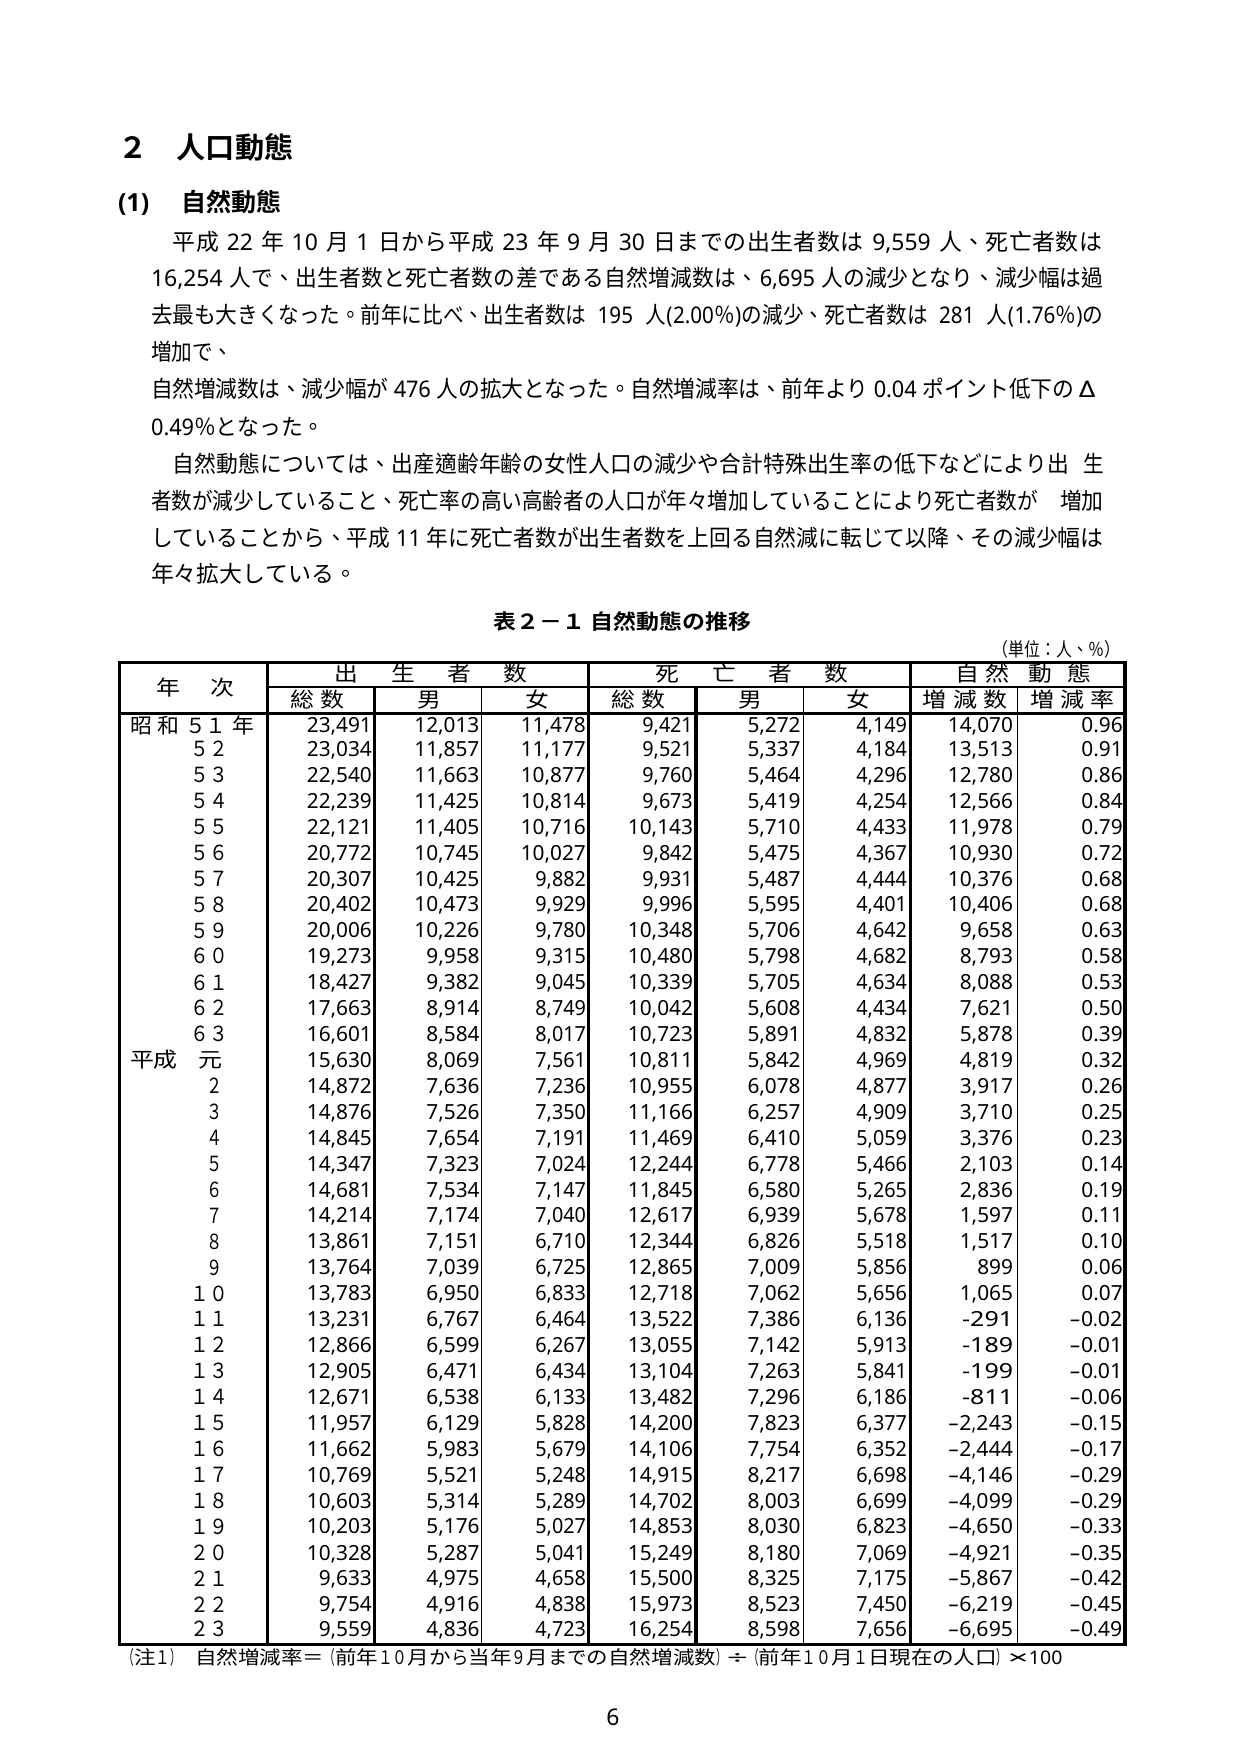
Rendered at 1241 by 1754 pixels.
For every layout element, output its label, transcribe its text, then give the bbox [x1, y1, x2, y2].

table_cell 9,382 [376, 971, 481, 997]
table_cell 8,749 [482, 997, 587, 1023]
table_cell 8,017 [482, 1023, 587, 1049]
table_cell 7,654 [376, 1126, 481, 1152]
table_cell 5,027 [482, 1515, 587, 1541]
table_cell ２０ [121, 1541, 266, 1567]
table_cell 8,584 [376, 1023, 481, 1049]
table_cell 10,027 [482, 841, 587, 867]
table_cell 9,780 [482, 919, 587, 945]
table_cell 6,833 [482, 1282, 587, 1308]
table_cell 1,517 [912, 1230, 1017, 1256]
table_cell 6,133 [482, 1386, 587, 1412]
table_cell -4,921 [912, 1541, 1017, 1567]
table_cell 20,402 [269, 893, 373, 919]
table_cell 5,272 [698, 715, 803, 738]
table_cell 12,780 [912, 764, 1017, 789]
table_cell -0.42 [1018, 1567, 1123, 1593]
table_cell 0.14 [1018, 1153, 1123, 1178]
table_cell 5,913 [804, 1334, 909, 1360]
table_cell 12,566 [912, 790, 1017, 815]
table_cell 5,841 [804, 1360, 909, 1386]
table_cell ２ [121, 1075, 266, 1101]
table_cell ５３ [121, 764, 266, 789]
table_cell 11,857 [376, 738, 481, 764]
table_cell 平成 元 [121, 1049, 266, 1075]
table_cell 9,754 [269, 1593, 373, 1619]
table_cell 22,540 [269, 764, 373, 789]
table_cell 6,129 [376, 1412, 481, 1437]
table_cell 9,760 [590, 764, 694, 789]
table_cell 7,191 [482, 1126, 587, 1152]
table_cell 5,287 [376, 1541, 481, 1567]
table_cell 9,521 [590, 738, 694, 764]
table_cell 6,710 [482, 1230, 587, 1256]
table_cell 9,996 [590, 893, 694, 919]
table_cell 0.10 [1018, 1230, 1123, 1256]
table_cell ６０ [121, 945, 266, 971]
table_cell 5,466 [804, 1153, 909, 1178]
table_cell 14,915 [590, 1464, 694, 1489]
table_cell 10,143 [590, 815, 694, 841]
table_cell 14,845 [269, 1126, 373, 1152]
table_cell 4,642 [804, 919, 909, 945]
table_cell 0.84 [1018, 790, 1123, 815]
table_cell 10,955 [590, 1075, 694, 1101]
table_cell 増 減 率 [1018, 688, 1123, 712]
table_cell 0.26 [1018, 1075, 1123, 1101]
table_cell 12,013 [376, 715, 481, 738]
table_header 数 [482, 664, 587, 686]
table_cell 14,876 [269, 1101, 373, 1126]
table_cell 10,406 [912, 893, 1017, 919]
table_cell 7,296 [698, 1386, 803, 1412]
table_cell １０ [121, 1282, 266, 1308]
table_cell -6,695 [912, 1619, 1017, 1643]
table_cell 6,410 [698, 1126, 803, 1152]
table_header 態 [1058, 664, 1123, 686]
table_cell 男 [376, 688, 481, 712]
table_cell -199 [912, 1360, 1017, 1386]
text 自然増減数は、減少幅が 476 人の拡大となった。自然増減率は、前年より 0.04 ポイント低下のΔ [151, 373, 1151, 404]
table_cell 18,427 [269, 971, 373, 997]
table_cell 6,725 [482, 1256, 587, 1282]
table_cell 0.68 [1018, 893, 1123, 919]
table_cell 7,656 [804, 1619, 909, 1643]
table_cell １９ [121, 1515, 266, 1541]
table_cell 4,149 [804, 715, 909, 738]
table_cell 6,257 [698, 1101, 803, 1126]
table_header 出 [269, 664, 374, 686]
table_cell 6,538 [376, 1386, 481, 1412]
table_cell 4,444 [804, 867, 909, 893]
table_cell 11,662 [269, 1438, 373, 1463]
table_cell 10,203 [269, 1515, 373, 1541]
table_cell 11,177 [482, 738, 587, 764]
table_cell 増 減 数 [912, 688, 1017, 712]
table_cell 5,842 [698, 1049, 803, 1075]
table_header 年 次 [121, 664, 266, 712]
table_cell 4,434 [804, 997, 909, 1023]
table_cell 5,706 [698, 919, 803, 945]
table_cell 11,166 [590, 1101, 694, 1126]
table_cell 4,975 [376, 1567, 481, 1593]
table_cell 10,376 [912, 867, 1017, 893]
table_cell 12,905 [269, 1360, 373, 1386]
table_cell 16,601 [269, 1023, 373, 1049]
table_cell ８ [121, 1230, 266, 1256]
table_cell -4,099 [912, 1489, 1017, 1515]
table_cell 22,239 [269, 790, 373, 815]
table_cell 14,681 [269, 1178, 373, 1204]
table_cell 8,914 [376, 997, 481, 1023]
table_cell １１ [121, 1308, 266, 1334]
table_cell 4,682 [804, 945, 909, 971]
table_cell 5,856 [804, 1256, 909, 1282]
table_cell 0.63 [1018, 919, 1123, 945]
table_cell 10,814 [482, 790, 587, 815]
table_cell 7,175 [804, 1567, 909, 1593]
table_cell 12,244 [590, 1153, 694, 1178]
table_cell １４ [121, 1386, 266, 1412]
table_cell 13,513 [912, 738, 1017, 764]
table_cell 10,226 [376, 919, 481, 945]
table_cell -0.49 [1018, 1619, 1123, 1643]
table_cell 6,352 [804, 1438, 909, 1463]
table_cell 15,249 [590, 1541, 694, 1567]
table_cell ２２ [121, 1593, 266, 1619]
table_cell 7,009 [698, 1256, 803, 1282]
table_cell 9,045 [482, 971, 587, 997]
table_cell 7,534 [376, 1178, 481, 1204]
table_cell 5,419 [698, 790, 803, 815]
table_cell -0.02 [1018, 1308, 1123, 1334]
table_cell 5,059 [804, 1126, 909, 1152]
table_cell １７ [121, 1464, 266, 1489]
table_cell ４ [121, 1126, 266, 1152]
table_cell 8,088 [912, 971, 1017, 997]
table_cell 2,103 [912, 1153, 1017, 1178]
table_cell -0.33 [1018, 1515, 1123, 1541]
table_cell 5,265 [804, 1178, 909, 1204]
table_cell 7,323 [376, 1153, 481, 1178]
table_cell 13,482 [590, 1386, 694, 1412]
table_cell 5,487 [698, 867, 803, 893]
table_cell 0.96 [1018, 715, 1123, 738]
table_cell ５６ [121, 841, 266, 867]
table_cell -5,867 [912, 1567, 1017, 1593]
table_cell 0.50 [1018, 997, 1123, 1023]
table_cell 5,176 [376, 1515, 481, 1541]
table_cell 4,819 [912, 1049, 1017, 1075]
table_cell 4,184 [804, 738, 909, 764]
table_cell 9,673 [590, 790, 694, 815]
table_header 亡 [696, 664, 741, 686]
table_cell 3,710 [912, 1101, 1017, 1126]
table_cell -0.35 [1018, 1541, 1123, 1567]
table_cell 13,231 [269, 1308, 373, 1334]
table_cell 4,909 [804, 1101, 909, 1126]
table_cell 7,561 [482, 1049, 587, 1075]
table_cell 0.91 [1018, 738, 1123, 764]
table_cell １６ [121, 1438, 266, 1463]
table_cell 4,877 [804, 1075, 909, 1101]
table_cell 10,716 [482, 815, 587, 841]
subtitle 自然動態 [118, 167, 1151, 222]
table_cell ５８ [121, 893, 266, 919]
table_cell 8,598 [698, 1619, 803, 1643]
table_cell 6,823 [804, 1515, 909, 1541]
table_cell 5,608 [698, 997, 803, 1023]
table_cell 13,104 [590, 1360, 694, 1386]
table_cell 11,957 [269, 1412, 373, 1437]
table_header 死 [590, 664, 696, 686]
table_cell 14,347 [269, 1153, 373, 1178]
table_cell 7,174 [376, 1204, 481, 1230]
table_cell 4,296 [804, 764, 909, 789]
table_cell ５ [121, 1153, 266, 1178]
table_cell 11,469 [590, 1126, 694, 1152]
table_cell 15,500 [590, 1567, 694, 1593]
table_cell 5,828 [482, 1412, 587, 1437]
table_cell 5,656 [804, 1282, 909, 1308]
table_cell -2,243 [912, 1412, 1017, 1437]
table_cell 4,969 [804, 1049, 909, 1075]
table_cell 7,142 [698, 1334, 803, 1360]
table_cell 7,069 [804, 1541, 909, 1567]
table_cell 5,710 [698, 815, 803, 841]
table_cell 4,658 [482, 1567, 587, 1593]
table_cell 14,702 [590, 1489, 694, 1515]
table_header 動 [1018, 664, 1058, 686]
table_cell 9,958 [376, 945, 481, 971]
table_cell 0.23 [1018, 1126, 1123, 1152]
table_cell 5,595 [698, 893, 803, 919]
table_header 者 [741, 664, 803, 686]
table_cell 9,882 [482, 867, 587, 893]
table_cell 9,931 [590, 867, 694, 893]
table_cell 女 [482, 688, 587, 712]
table_cell 10,042 [590, 997, 694, 1023]
table_cell 13,055 [590, 1334, 694, 1360]
table_cell 5,248 [482, 1464, 587, 1489]
table_cell 2,836 [912, 1178, 1017, 1204]
table_cell 16,254 [590, 1619, 694, 1643]
table_cell ６２ [121, 997, 266, 1023]
table_cell 9,559 [269, 1619, 373, 1643]
table_cell 11,478 [482, 715, 587, 738]
table_cell 12,617 [590, 1204, 694, 1230]
table_cell -0.29 [1018, 1489, 1123, 1515]
table_cell 5,983 [376, 1438, 481, 1463]
table_cell -6,219 [912, 1593, 1017, 1619]
table_cell 15,973 [590, 1593, 694, 1619]
table_cell 899 [912, 1256, 1017, 1282]
table_cell 6,078 [698, 1075, 803, 1101]
table_cell ５９ [121, 919, 266, 945]
table_cell 6,950 [376, 1282, 481, 1308]
table_cell 14,872 [269, 1075, 373, 1101]
table_cell 6,186 [804, 1386, 909, 1412]
table_cell 12,865 [590, 1256, 694, 1282]
table_cell 9,633 [269, 1567, 373, 1593]
table_cell １２ [121, 1334, 266, 1360]
table_cell 11,663 [376, 764, 481, 789]
table_cell 22,121 [269, 815, 373, 841]
table_cell 13,861 [269, 1230, 373, 1256]
table_cell ５７ [121, 867, 266, 893]
table_header 者 [413, 664, 482, 686]
table_cell 7,450 [804, 1593, 909, 1619]
subtitle ２ 人口動態 [118, 127, 1151, 167]
table_cell 男 [698, 688, 803, 712]
table_cell 5,337 [698, 738, 803, 764]
table_cell 6,464 [482, 1308, 587, 1334]
table_cell 0.86 [1018, 764, 1123, 789]
table_cell 5,798 [698, 945, 803, 971]
table_cell 11,425 [376, 790, 481, 815]
table_cell 10,930 [912, 841, 1017, 867]
table_cell 0.32 [1018, 1049, 1123, 1075]
table_cell 5,464 [698, 764, 803, 789]
table_cell 10,723 [590, 1023, 694, 1049]
table_cell -0.29 [1018, 1464, 1123, 1489]
table_cell 5,289 [482, 1489, 587, 1515]
table_cell 9,929 [482, 893, 587, 919]
table_cell ７ [121, 1204, 266, 1230]
table_cell 4,634 [804, 971, 909, 997]
table_cell 10,811 [590, 1049, 694, 1075]
table_cell 8,217 [698, 1464, 803, 1489]
table_cell -4,650 [912, 1515, 1017, 1541]
table_cell 4,401 [804, 893, 909, 919]
table_cell 4,832 [804, 1023, 909, 1049]
table_cell 6,267 [482, 1334, 587, 1360]
table_cell 10,877 [482, 764, 587, 789]
table_cell 12,344 [590, 1230, 694, 1256]
table_cell 11,405 [376, 815, 481, 841]
table_cell -0.17 [1018, 1438, 1123, 1463]
table_cell 9,842 [590, 841, 694, 867]
table_cell -291 [912, 1308, 1017, 1334]
table_cell 14,070 [912, 715, 1017, 738]
table_cell 8,325 [698, 1567, 803, 1593]
subtitle 平成 22 年 10 月 1 日から平成 23 年 9 月 30 日までの出生者数は 9,559 人、死亡者数は 16,254 人で、出生者数と死亡者数の差である自然増減数は、6,695 人の減少となり、減少幅は過去最も大きくなった。前年に比べ、出生者数は 195 人(2.00％)の減少、死亡者数は 281 人(1.76％)の増加で、 [151, 225, 1104, 367]
table_cell 23,034 [269, 738, 373, 764]
table_cell 12,866 [269, 1334, 373, 1360]
table_cell 4,433 [804, 815, 909, 841]
table_cell 6,778 [698, 1153, 803, 1178]
table_cell 0.39 [1018, 1023, 1123, 1049]
table_cell -4,146 [912, 1464, 1017, 1489]
text （単位：人、％） [94, 638, 1120, 661]
table_cell 0.07 [1018, 1282, 1123, 1308]
table_cell 5,705 [698, 971, 803, 997]
table_cell 11,978 [912, 815, 1017, 841]
table_cell 6,826 [698, 1230, 803, 1256]
table_cell 5,521 [376, 1464, 481, 1489]
table_cell 4,836 [376, 1619, 481, 1643]
table_cell 10,328 [269, 1541, 373, 1567]
table_cell ３ [121, 1101, 266, 1126]
table_cell 昭 和 ５１ 年 [121, 715, 266, 738]
table_cell 8,069 [376, 1049, 481, 1075]
table_cell 7,386 [698, 1308, 803, 1334]
table_cell 5,518 [804, 1230, 909, 1256]
table_cell 0.06 [1018, 1256, 1123, 1282]
table_cell 5,475 [698, 841, 803, 867]
table_cell 7,024 [482, 1153, 587, 1178]
table_cell 7,636 [376, 1075, 481, 1101]
table_cell 6,580 [698, 1178, 803, 1204]
table_cell 8,003 [698, 1489, 803, 1515]
table_cell 10,745 [376, 841, 481, 867]
table_cell 6,699 [804, 1489, 909, 1515]
table_cell 23,491 [269, 715, 373, 738]
table_cell 7,263 [698, 1360, 803, 1386]
table_cell 9,421 [590, 715, 694, 738]
table_cell -0.45 [1018, 1593, 1123, 1619]
table_cell 5,878 [912, 1023, 1017, 1049]
table_cell 0.72 [1018, 841, 1123, 867]
table_cell 8,030 [698, 1515, 803, 1541]
table_cell １８ [121, 1489, 266, 1515]
table_cell 5,891 [698, 1023, 803, 1049]
table_cell 0.19 [1018, 1178, 1123, 1204]
table_cell 0.68 [1018, 867, 1123, 893]
table_cell ２３ [121, 1619, 266, 1643]
table_cell 13,783 [269, 1282, 373, 1308]
table_cell ６１ [121, 971, 266, 997]
table_cell 6,939 [698, 1204, 803, 1230]
table_cell 14,200 [590, 1412, 694, 1437]
table_cell １５ [121, 1412, 266, 1437]
table_cell 10,348 [590, 919, 694, 945]
table_cell 7,236 [482, 1075, 587, 1101]
table_cell 10,473 [376, 893, 481, 919]
table_cell 7,151 [376, 1230, 481, 1256]
table_cell ５４ [121, 790, 266, 815]
text 0.49％となった。 [151, 410, 1151, 442]
table_cell 4,838 [482, 1593, 587, 1619]
table_cell 20,772 [269, 841, 373, 867]
table_cell 6,471 [376, 1360, 481, 1386]
table_cell 9,315 [482, 945, 587, 971]
table_cell 10,339 [590, 971, 694, 997]
table_cell 4,916 [376, 1593, 481, 1619]
table_cell 14,853 [590, 1515, 694, 1541]
table_header 自 然 [912, 664, 1018, 686]
table_cell 4,367 [804, 841, 909, 867]
table_cell 10,769 [269, 1464, 373, 1489]
table_cell 7,040 [482, 1204, 587, 1230]
table_cell 13,764 [269, 1256, 373, 1282]
table_cell 5,041 [482, 1541, 587, 1567]
table_cell ５２ [121, 738, 266, 764]
table_cell 7,039 [376, 1256, 481, 1282]
table_cell -0.06 [1018, 1386, 1123, 1412]
table_cell 女 [804, 688, 909, 712]
table_cell 13,522 [590, 1308, 694, 1334]
table_cell 総 数 [590, 688, 694, 712]
table_cell 10,425 [376, 867, 481, 893]
table_cell 0.25 [1018, 1101, 1123, 1126]
table_cell 0.58 [1018, 945, 1123, 971]
table_cell 総 数 [269, 688, 373, 712]
table_cell 10,480 [590, 945, 694, 971]
table_cell 0.53 [1018, 971, 1123, 997]
table_header 生 [374, 664, 413, 686]
table_cell 10,603 [269, 1489, 373, 1515]
table_cell -2,444 [912, 1438, 1017, 1463]
table_cell ２１ [121, 1567, 266, 1593]
table_cell 6,377 [804, 1412, 909, 1437]
table_cell 6,434 [482, 1360, 587, 1386]
table_cell 19,273 [269, 945, 373, 971]
table_cell 5,679 [482, 1438, 587, 1463]
table_cell 0.11 [1018, 1204, 1123, 1230]
table_cell 11,845 [590, 1178, 694, 1204]
table_cell -0.01 [1018, 1334, 1123, 1360]
table_cell ９ [121, 1256, 266, 1282]
table_cell 7,823 [698, 1412, 803, 1437]
table_cell 8,793 [912, 945, 1017, 971]
table_cell 7,621 [912, 997, 1017, 1023]
table_cell -189 [912, 1334, 1017, 1360]
table_cell 7,754 [698, 1438, 803, 1463]
table_cell 1,597 [912, 1204, 1017, 1230]
table_cell 7,147 [482, 1178, 587, 1204]
table_cell 6,136 [804, 1308, 909, 1334]
table_cell 5,678 [804, 1204, 909, 1230]
table_header 数 [803, 664, 909, 686]
table_cell 5,314 [376, 1489, 481, 1515]
table_cell -0.15 [1018, 1412, 1123, 1437]
table_cell 9,658 [912, 919, 1017, 945]
text 表２－１ 自然動態の推移 [94, 595, 1150, 638]
table_cell 6,767 [376, 1308, 481, 1334]
table_cell 14,214 [269, 1204, 373, 1230]
table_cell 7,062 [698, 1282, 803, 1308]
table_cell 1,065 [912, 1282, 1017, 1308]
table_cell 8,180 [698, 1541, 803, 1567]
table_cell 7,526 [376, 1101, 481, 1126]
table_cell １３ [121, 1360, 266, 1386]
table_cell ６３ [121, 1023, 266, 1049]
table_cell 15,630 [269, 1049, 373, 1075]
table_cell 3,917 [912, 1075, 1017, 1101]
table_cell 6,698 [804, 1464, 909, 1489]
table_cell 6,599 [376, 1334, 481, 1360]
table_cell -811 [912, 1386, 1017, 1412]
text （注１） 自然増減率＝（前年１０月から当年９月までの自然増減数）÷（前年１０月１日現在の人口）×100 [123, 1646, 1151, 1669]
table_cell -0.01 [1018, 1360, 1123, 1386]
table_cell 3,376 [912, 1126, 1017, 1152]
text 自然動態については、出産適齢年齢の女性人口の減少や合計特殊出生率の低下などにより出 生者数が減少していること、死亡率の高い高齢者の人口が年々増加していることにより死亡者数が 増加していることから、平成 11 年に死亡者数が出生者数を上回る自然減に転じて以降、その減少幅は年々拡大している。 [151, 448, 1103, 589]
table_cell 20,307 [269, 867, 373, 893]
table_cell ６ [121, 1178, 266, 1204]
table_cell 17,663 [269, 997, 373, 1023]
table_cell 7,350 [482, 1101, 587, 1126]
table_cell 12,718 [590, 1282, 694, 1308]
table_cell 12,671 [269, 1386, 373, 1412]
table_cell 4,723 [482, 1619, 587, 1643]
table_cell 4,254 [804, 790, 909, 815]
table_cell 14,106 [590, 1438, 694, 1463]
table_cell 0.79 [1018, 815, 1123, 841]
table_cell 8,523 [698, 1593, 803, 1619]
table_cell ５５ [121, 815, 266, 841]
table_cell 20,006 [269, 919, 373, 945]
